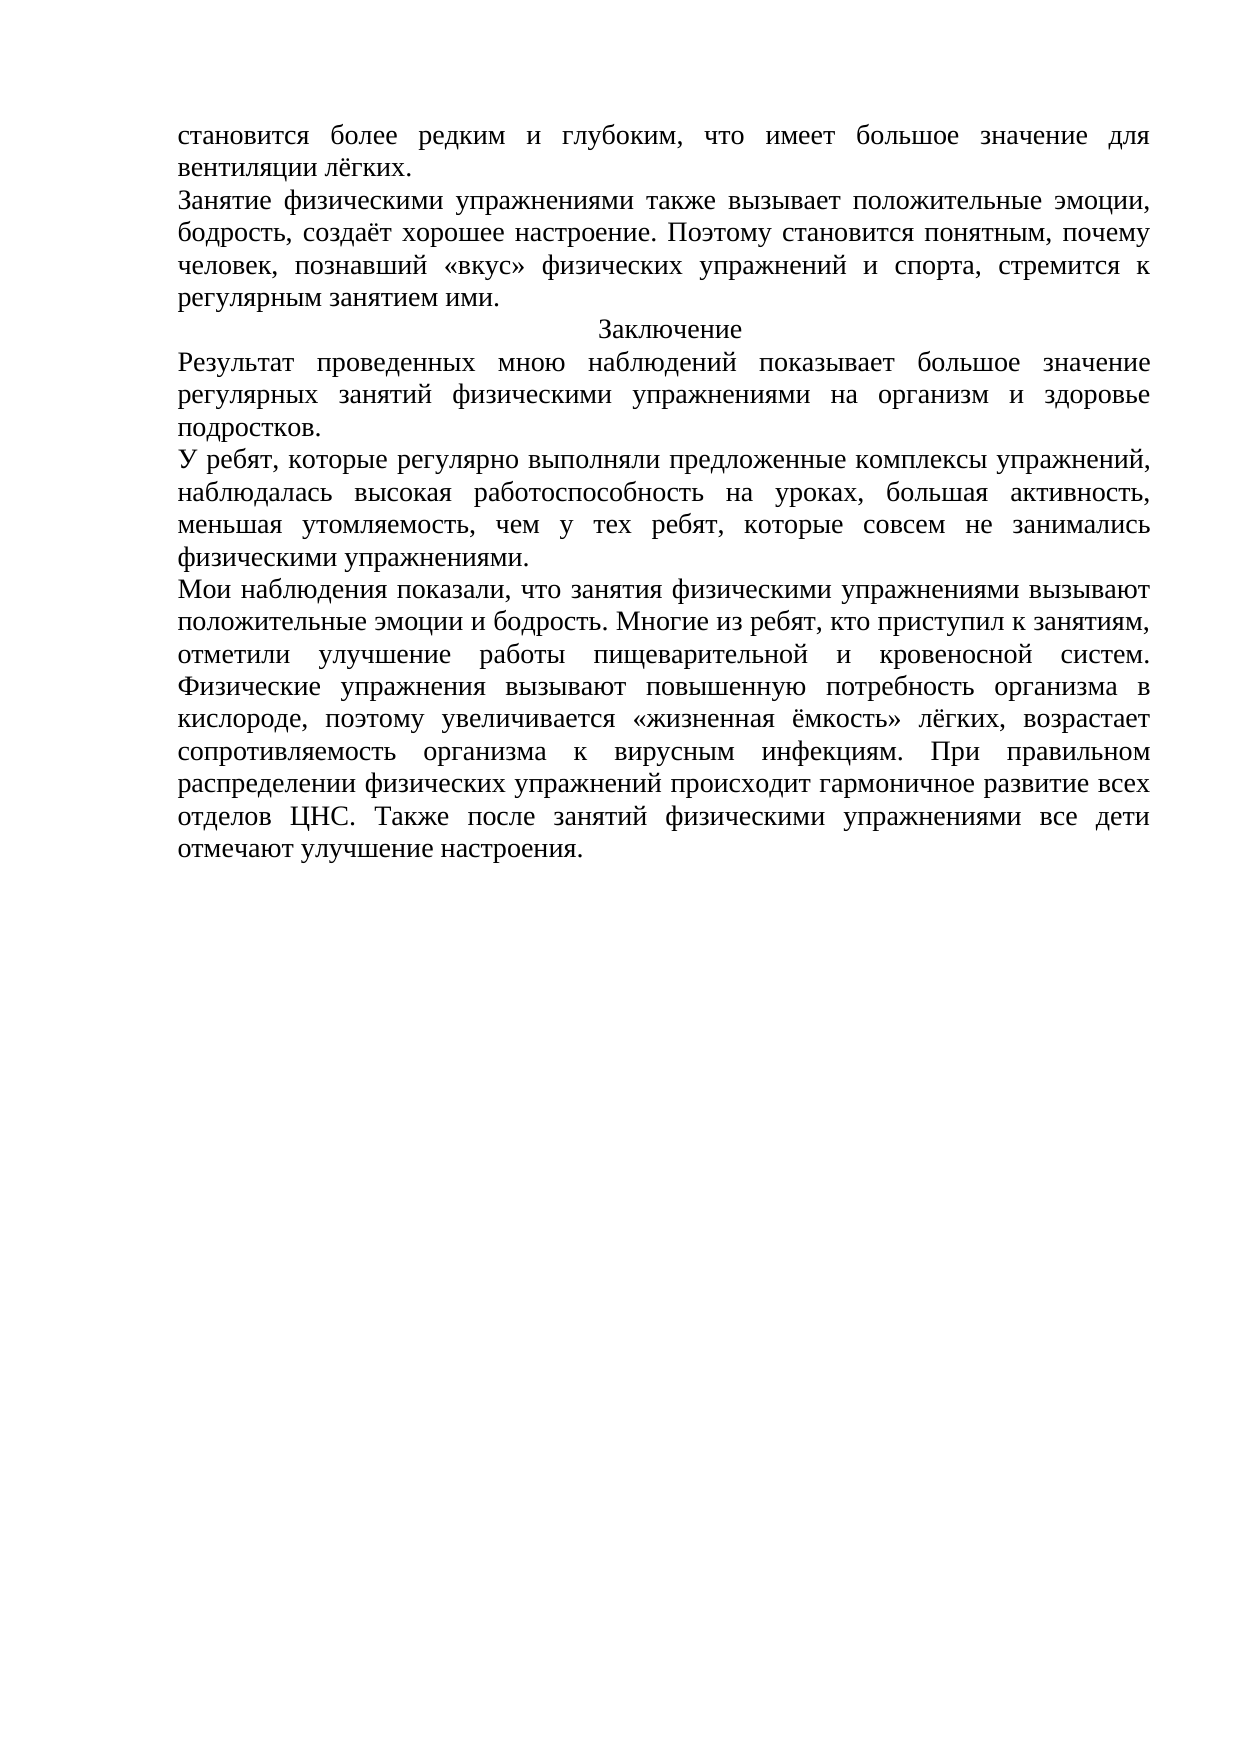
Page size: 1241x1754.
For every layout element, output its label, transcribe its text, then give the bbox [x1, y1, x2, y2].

text Результат проведенных мною наблюдений показывает большое значение регулярных занятий физическими упражнениями на организм и здоровье подростков. [177, 345, 1152, 442]
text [177, 118, 1152, 183]
text Занятие физическими упражнениями также вызывает положительные эмоции, бодрость, создаёт хорошее настроение. Поэтому становится понятным, почему человек, познавший «вкус» физических упражнений и спорта, стремится к регулярным занятием ими. [177, 183, 1152, 312]
text У ребят, которые регулярно выполняли предложенные комплексы упражнений, наблюдалась высокая работоспособность на уроках, большая активность, меньшая утомляемость, чем у тех ребят, которые совсем не занимались физическими упражнениями. [177, 442, 1152, 572]
text Мои наблюдения показали, что занятия физическими упражнениями вызывают положительные эмоции и бодрость. Многие из ребят, кто приступил к занятиям, отметили улучшение работы пищеварительной и кровеносной систем. Физические упражнения вызывают повышенную потребность организма в кислороде, поэтому увеличивается «жизненная ёмкость» лёгких, возрастает сопротивляемость организма к вирусным инфекциям. При правильном распределении физических упражнений происходит гармоничное развитие всех отделов ЦНС. Также после занятий физическими упражнениями все дети отмечают улучшение настроения. [177, 572, 1152, 863]
text Заключение [177, 312, 1152, 345]
